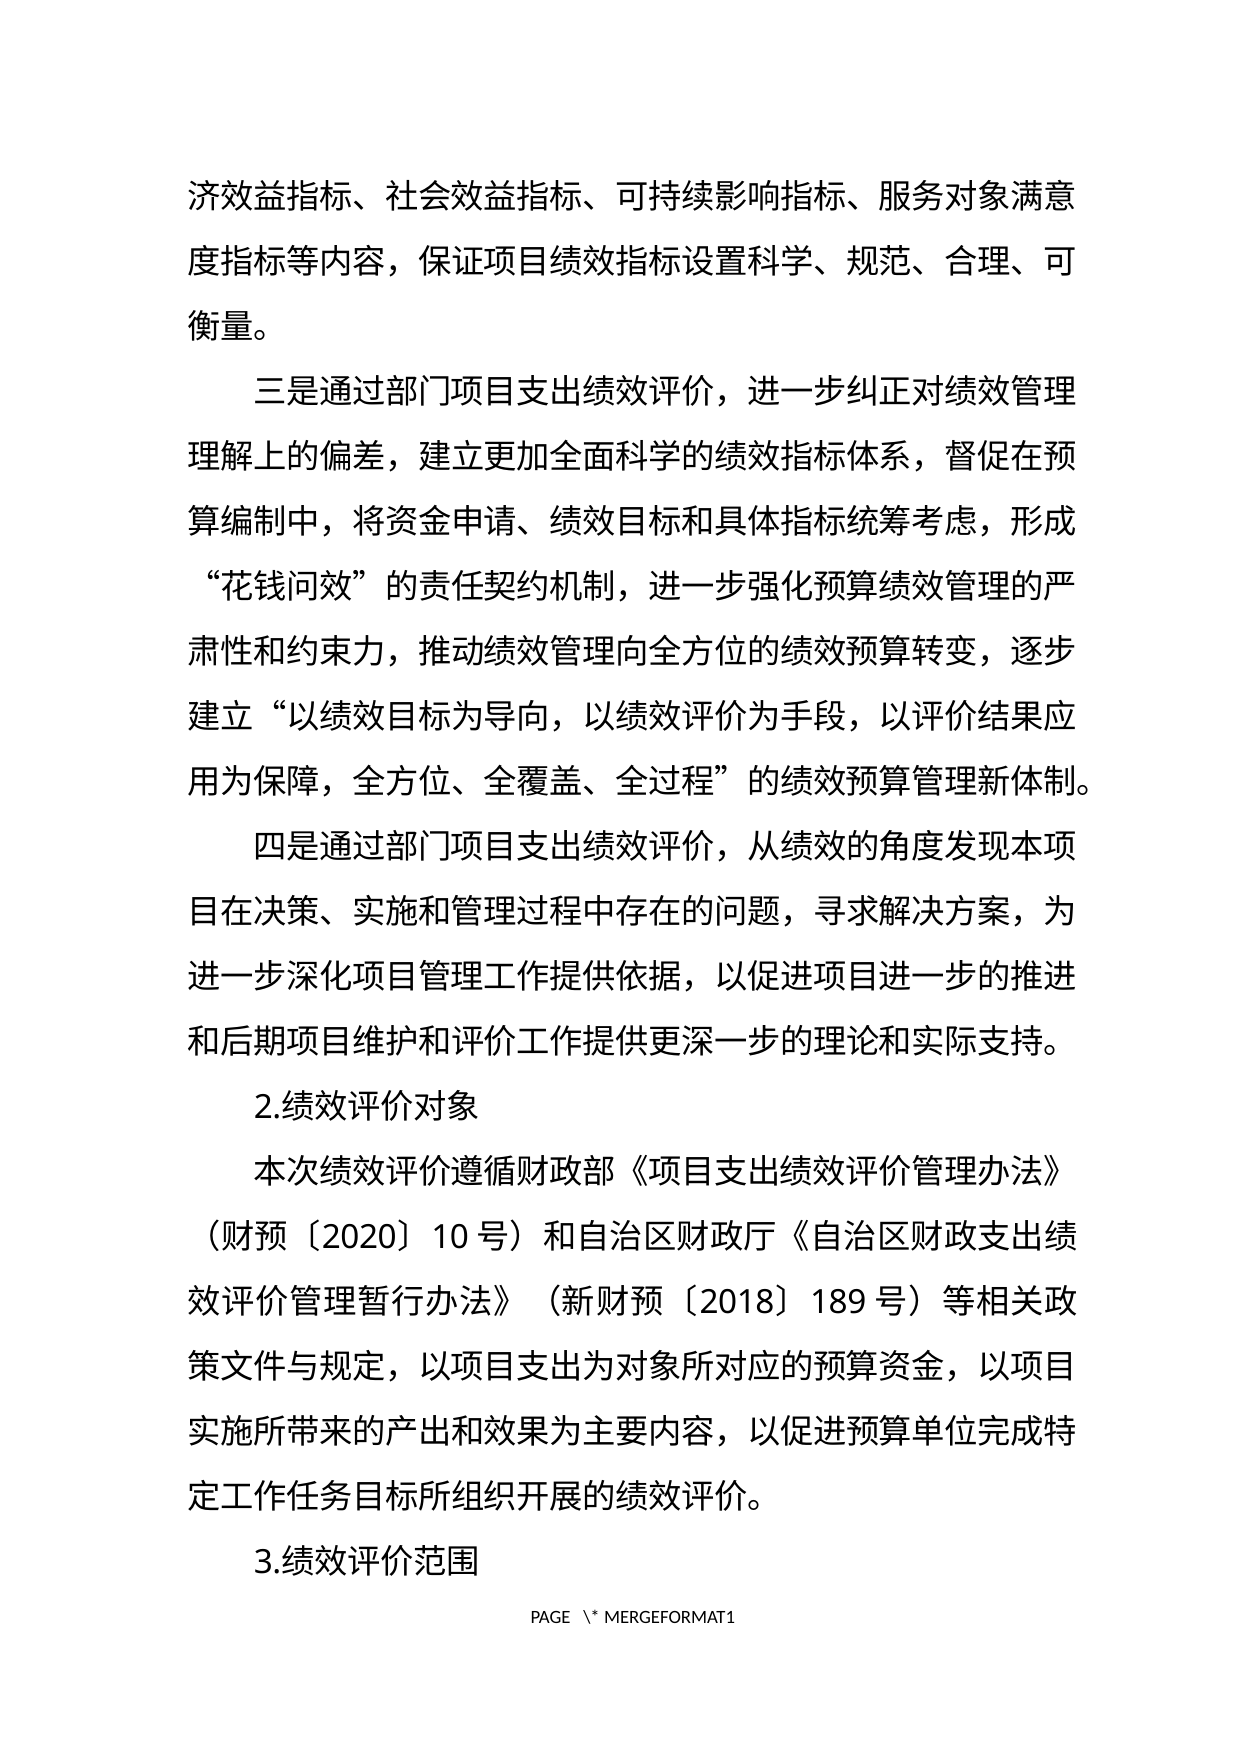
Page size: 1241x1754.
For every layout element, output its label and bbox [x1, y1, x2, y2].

text [187, 162, 1078, 1592]
